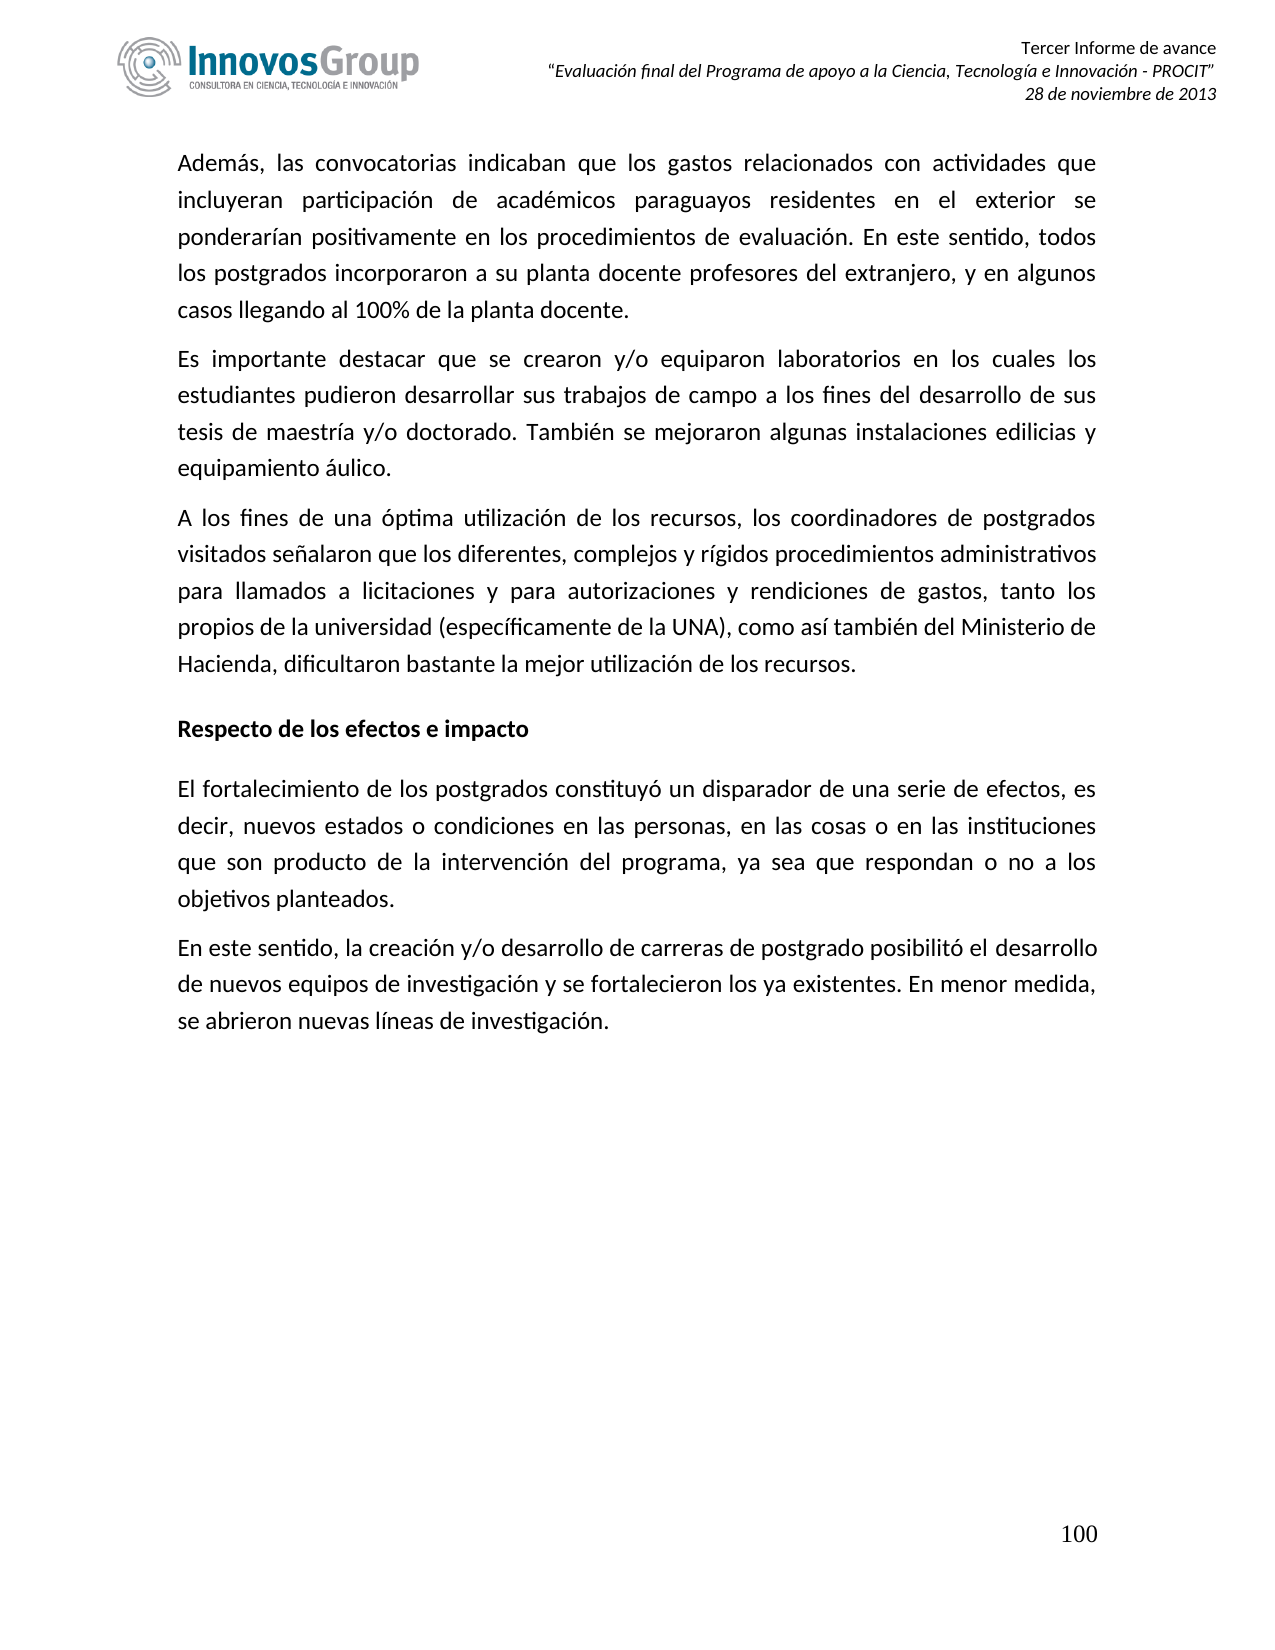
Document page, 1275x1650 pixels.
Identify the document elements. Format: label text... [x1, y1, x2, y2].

list En este sentido, la creación y/o desarrollo de carreras de postgrado posibilitó el desarrollo de nuevos equipos de investigación y se fortalecieron los ya existentes. En menor medida, se abrieron nuevas líneas de investigación. [177, 932, 1098, 1036]
list A los fines de una óptima utilización de los recursos, los coordinadores de postgrados visitados señalaron que los diferentes, complejos y rígidos procedimientos administrativos para llamados a licitaciones y para autorizaciones y rendiciones de gastos, tanto los propios de la universidad (específicamente de la UNA), como así también del Ministerio de Hacienda, dificultaron bastante la mejor utilización de los recursos. [177, 502, 1098, 678]
text Respecto de los efectos e impacto [177, 714, 1098, 744]
text El fortalecimiento de los postgrados constituyó un disparador de una serie de efectos, es decir, nuevos estados o condiciones en las personas, en las cosas o en las instituciones que son producto de la intervención del programa, ya sea que respondan o no a los objetivos planteados. [177, 773, 1098, 913]
picture [117, 37, 419, 97]
list Además, las convocatorias indicaban que los gastos relacionados con actividades que incluyeran participación de académicos paraguayos residentes en el exterior se ponderarían positivamente en los procedimientos de evaluación. En este sentido, todos los postgrados incorporaron a su planta docente profesores del extranjero, y en algunos casos llegando al 100% de la planta docente. [177, 148, 1098, 324]
list Es importante destacar que se crearon y/o equiparon laboratorios en los cuales los estudiantes pudieron desarrollar sus trabajos de campo a los fines del desarrollo de sus tesis de maestría y/o doctorado. También se mejoraron algunas instalaciones edilicias y equipamiento áulico. [177, 343, 1098, 483]
